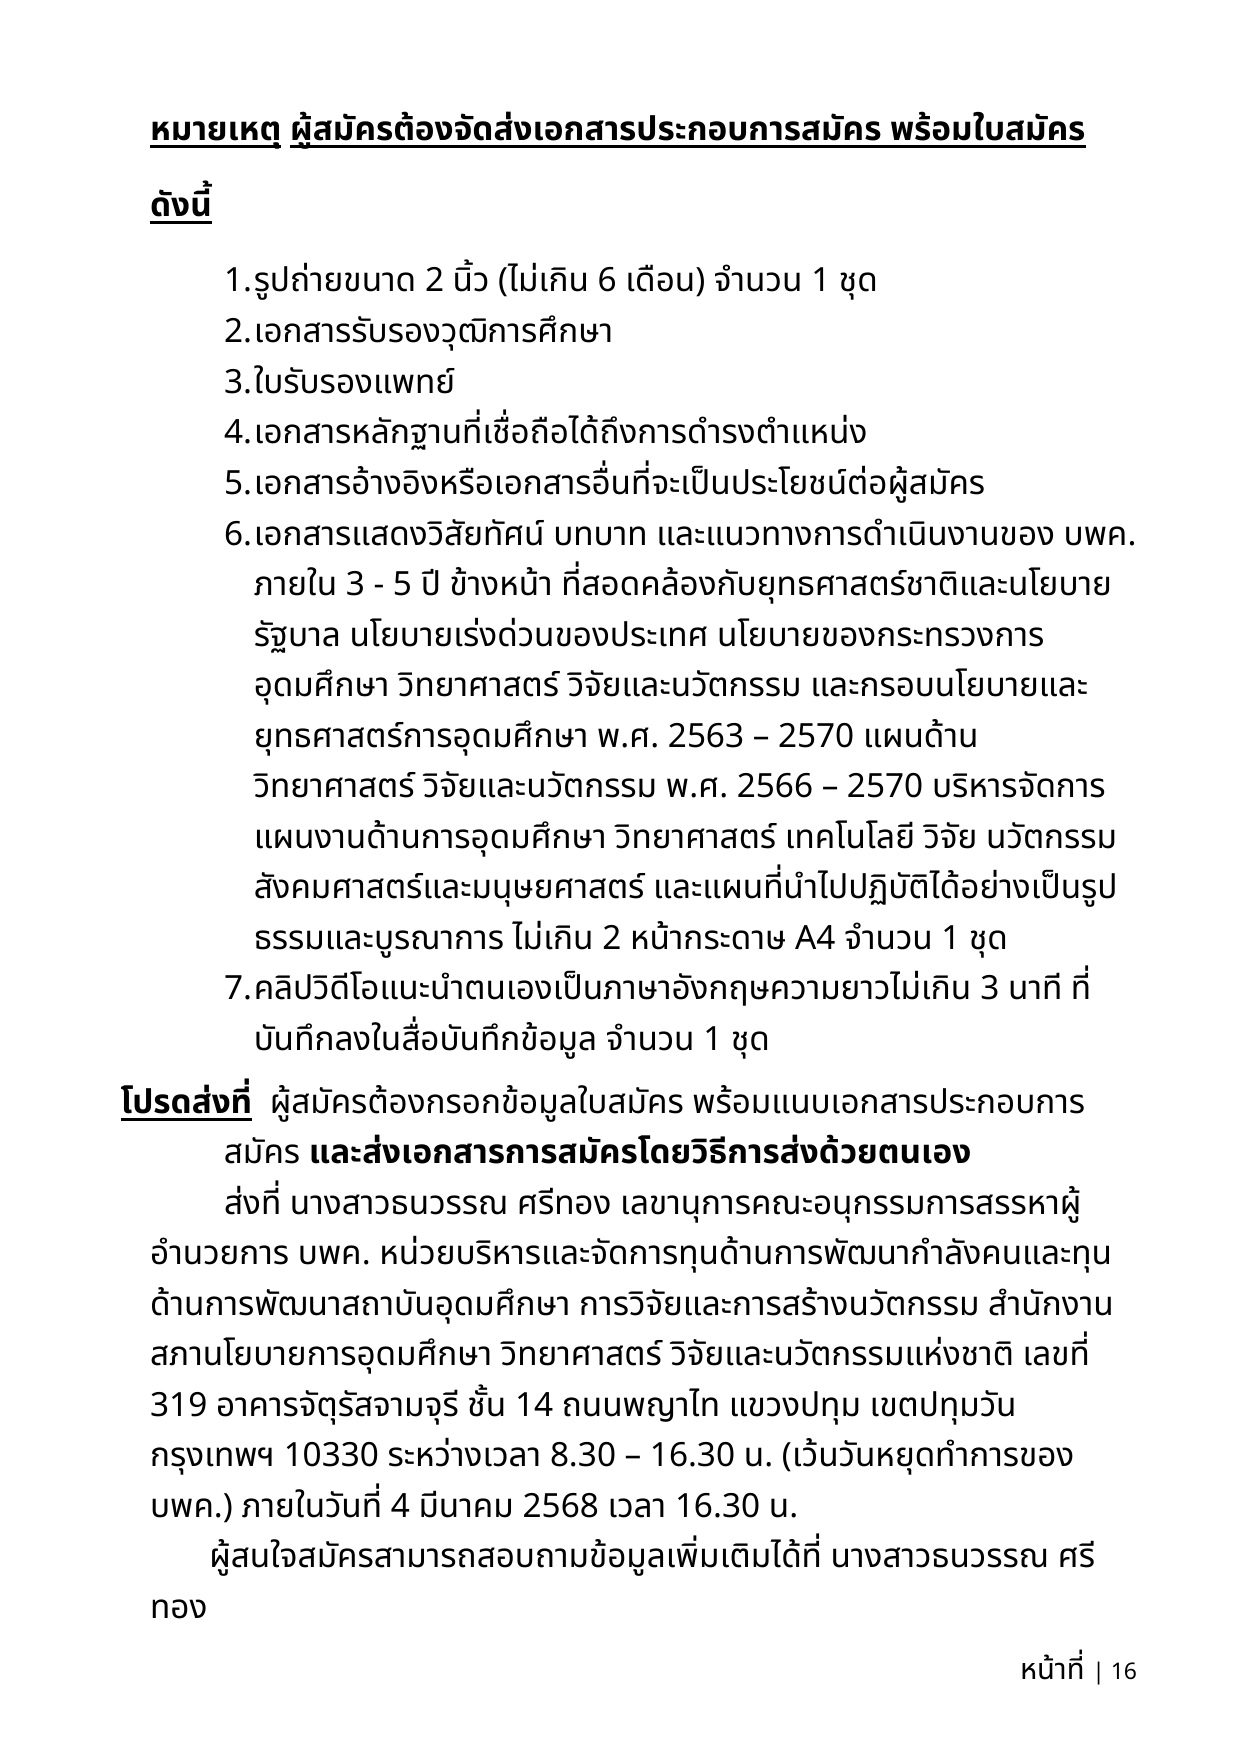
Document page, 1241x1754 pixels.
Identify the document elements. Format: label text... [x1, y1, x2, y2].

list คลิปวิดีโอแนะนำตนเองเป็นภาษาอังกฤษความยาวไม่เกิน 3 นาที ที่บันทึกลงในสื่อบันทึกข้อมูล จำนวน 1 ชุด [224, 964, 1137, 1065]
text ส่งที่ นางสาวธนวรรณ ศรีทอง เลขานุการคณะอนุกรรมการสรรหาผู้อำนวยการ บพค. หน่วยบริหารและจัดการทุนด้านการพัฒนากำลังคนและทุนด้านการพัฒนาสถาบันอุดมศึกษา การวิจัยและการสร้างนวัตกรรม สำนักงานสภานโยบายการอุดมศึกษา วิทยาศาสตร์ วิจัยและนวัตกรรมแห่งชาติ เลขที่ 319 อาคารจัตุรัสจามจุรี ชั้น 14 ถนนพญาไท แขวงปทุม เขตปทุมวัน กรุงเทพฯ 10330 ระหว่างเวลา 8.30 – 16.30 น. (เว้นวันหยุดทำการของ บพค.) ภายในวันที่ 4 มีนาคม 2568 เวลา 16.30 น. [150, 1179, 1136, 1532]
list เอกสารหลักฐานที่เชื่อถือได้ถึงการดำรงตำแหน่ง [224, 408, 1137, 459]
list รูปถ่ายขนาด 2 นิ้ว (ไม่เกิน 6 เดือน) จำนวน 1 ชุด [224, 256, 1137, 307]
list เอกสารอ้างอิงหรือเอกสารอื่นที่จะเป็นประโยชน์ต่อผู้สมัคร [224, 459, 1137, 509]
list เอกสารรับรองวุฒิการศึกษา [224, 307, 1137, 357]
list เอกสารแสดงวิสัยทัศน์ บทบาท และแนวทางการดำเนินงานของ บพค. ภายใน 3 - 5 ปี ข้างหน้า ที่สอดคล้องกับยุทธศาสตร์ชาติและนโยบายรัฐบาล นโยบายเร่งด่วนของประเทศ นโยบายของกระทรวงการอุดมศึกษา วิทยาศาสตร์ วิจัยและนวัตกรรม และกรอบนโยบายและยุทธศาสตร์การอุดมศึกษา พ.ศ. 2563 – 2570 แผนด้านวิทยาศาสตร์ วิจัยและนวัตกรรม พ.ศ. 2566 – 2570 บริหารจัดการแผนงานด้านการอุดมศึกษา วิทยาศาสตร์ เทคโนโลยี วิจัย นวัตกรรม สังคมศาสตร์และมนุษยศาสตร์ และแผนที่นำไปปฏิบัติได้อย่างเป็นรูปธรรมและบูรณาการ ไม่เกิน 2 หน้ากระดาษ A4 จำนวน 1 ชุด [224, 509, 1137, 964]
text ผู้สนใจสมัครสามารถสอบถามข้อมูลเพิ่มเติมได้ที่ นางสาวธนวรรณ ศรีทอง [150, 1532, 1136, 1633]
text หมายเหตุ ผู้สมัครต้องจัดส่งเอกสารประกอบการสมัคร พร้อมใบสมัครดังนี้ [150, 105, 1137, 231]
text โปรดส่งที่ ผู้สมัครต้องกรอกข้อมูลใบสมัคร พร้อมแนบเอกสารประกอบการสมัคร และส่งเอกสารการสมัครโดยวิธีการส่งด้วยตนเอง [120, 1078, 1139, 1179]
list ใบรับรองแพทย์ [224, 357, 1137, 408]
